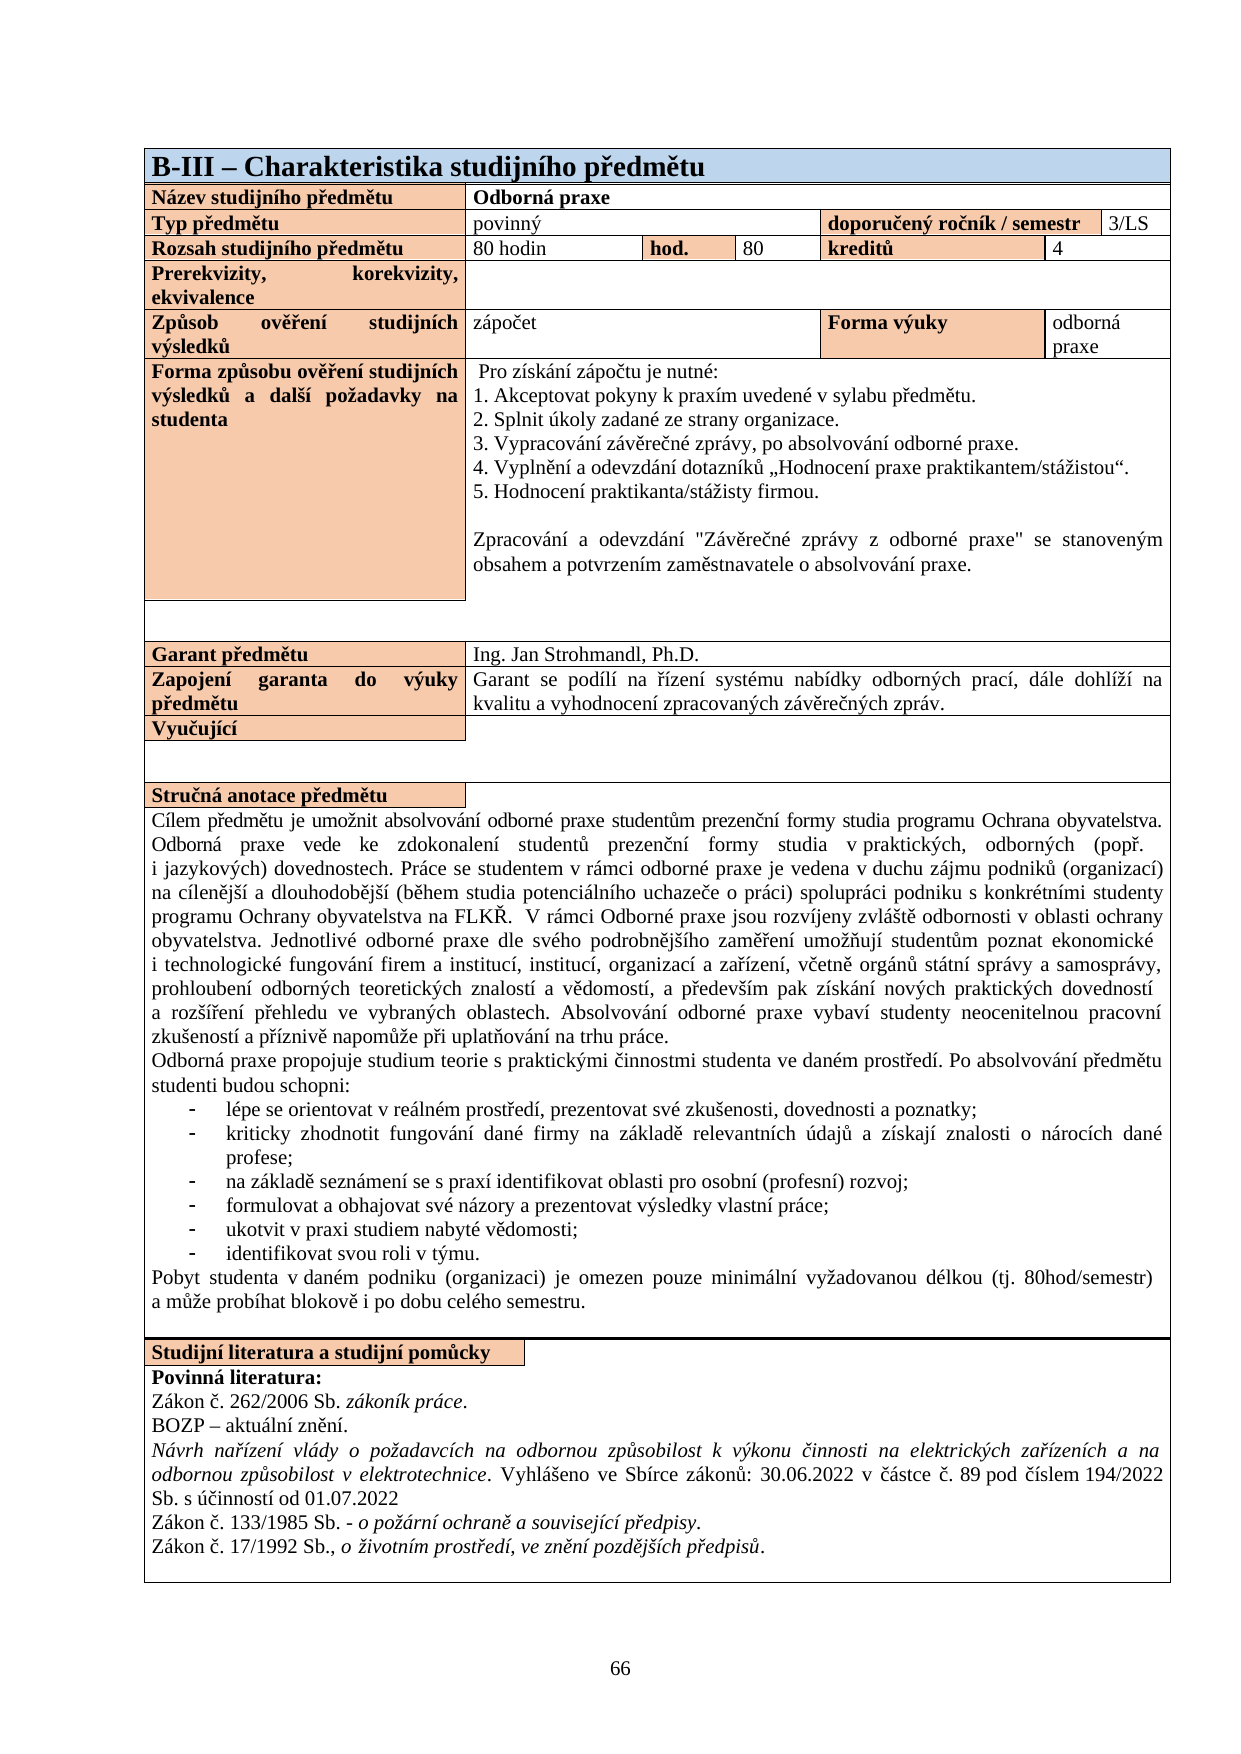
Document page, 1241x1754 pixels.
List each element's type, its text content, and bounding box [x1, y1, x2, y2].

table_cell [145, 600, 1170, 641]
table_cell povinný [466, 210, 820, 234]
table_cell [145, 740, 1170, 782]
table_cell Název studijního předmětu [145, 185, 465, 209]
table_cell hod. [643, 236, 735, 259]
table_cell Odborná praxe [466, 185, 1170, 209]
table_cell Pro získání zápočtu je nutné: 1. Akceptovat pokyny k praxím uvedené v sylabu předmětu. 2. Splnit úkoly zadané ze strany organizace. 3. Vypracování závěrečné zprávy, po absolvování odborné praxe. 4. Vyplnění a odevzdání dotazníků „Hodnocení praxe praktikantem/stážistou“. 5. Hodnocení praktikanta/stážisty firmou. Zpracování a odevzdání "Závěrečné zprávy z odborné praxe" se stanoveným obsahem a potvrzením zaměstnavatele o absolvování praxe. [466, 359, 1170, 599]
table_cell [466, 716, 1170, 740]
table_cell doporučený ročník / semestr [821, 210, 1101, 234]
table_cell Typ předmětu [145, 210, 465, 234]
table_cell 80 hodin [466, 236, 642, 259]
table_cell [145, 1365, 1170, 1582]
table_cell Prerekvizity, korekvizity, ekvivalence [145, 261, 465, 309]
table_cell Garant předmětu [145, 642, 465, 666]
table_cell Forma výuky [821, 310, 1044, 358]
table_cell odborná praxe [1046, 310, 1170, 358]
table_cell Cílem předmětu je umožnit absolvování odborné praxe studentům prezenční formy studia programu Ochrana obyvatelstva. Odborná praxe vede ke zdokonalení studentů prezenční formy studia v praktických, odborných (popř. i jazykových) dovednostech. Práce se studentem v rámci odborné praxe je vedena v duchu zájmu podniků (organizací) na cílenější a dlouhodobější (během studia potenciálního uchazeče o práci) spolupráci podniku s konkrétními studenty programu Ochrany obyvatelstva na FLKŘ. V rámci Odborné praxe jsou rozvíjeny zvláště odbornosti v oblasti ochrany obyvatelstva. Jednotlivé odborné praxe dle svého podrobnějšího zaměření umožňují studentům poznat ekonomické i technologické fungování firem a institucí, institucí, organizací a zařízení, včetně orgánů státní správy a samosprávy, prohloubení odborných teoretických znalostí a vědomostí, a především pak získání nových praktických dovedností a rozšíření přehledu ve vybraných oblastech. Absolvování odborné praxe vybaví studenty neocenitelnou pracovní zkušeností a příznivě napomůže při uplatňování na trhu práce. Odborná praxe propojuje studium teorie s praktickými činnostmi studenta ve daném prostředí. Po absolvování předmětu studenti budou schopni: lépe se orientovat v reálném prostředí, prezentovat své zkušenosti, dovednosti a poznatky; kriticky zhodnotit fungování dané firmy na základě relevantních údajů a získají znalosti o nárocích dané profese; na základě seznámení se s praxí identifikovat oblasti pro osobní (profesní) rozvoj; formulovat a obhajovat své názory a prezentovat výsledky vlastní práce; ukotvit v praxi studiem nabyté vědomosti; identifikovat svou roli v týmu. Pobyt studenta v daném podniku (organizaci) je omezen pouze minimální vyžadovanou délkou (tj. 80hod/semestr) a může probíhat blokově i po dobu celého semestru. [145, 807, 1170, 1337]
table_cell kreditů [821, 236, 1044, 259]
table_cell Studijní literatura a studijní pomůcky [145, 1340, 524, 1365]
table_cell 4 [1046, 236, 1170, 259]
table_cell Forma způsobu ověření studijních výsledků a další požadavky na studenta [145, 359, 465, 599]
table_cell 80 [736, 236, 820, 259]
table_cell [466, 261, 1170, 309]
table_cell Rozsah studijního předmětu [145, 236, 465, 259]
table_header B-III – Charakteristika studijního předmětu [145, 149, 1170, 182]
table_cell Vyučující [145, 716, 465, 740]
table_cell Zapojení garanta do výuky předmětu [145, 667, 465, 715]
table_cell 3/LS [1102, 210, 1170, 234]
table_cell [525, 1340, 1170, 1365]
table_cell zápočet [466, 310, 820, 358]
table_cell Ing. Jan Strohmandl, Ph.D. [466, 642, 1170, 666]
table_cell Garant se podílí na řízení systému nabídky odborných prací, dále dohlíží na kvalitu a vyhodnocení zpracovaných závěrečných zpráv. [466, 667, 1170, 715]
table_cell [466, 783, 1170, 807]
table_cell Stručná anotace předmětu [145, 783, 465, 807]
table_cell Způsob ověření studijních výsledků [145, 310, 465, 358]
